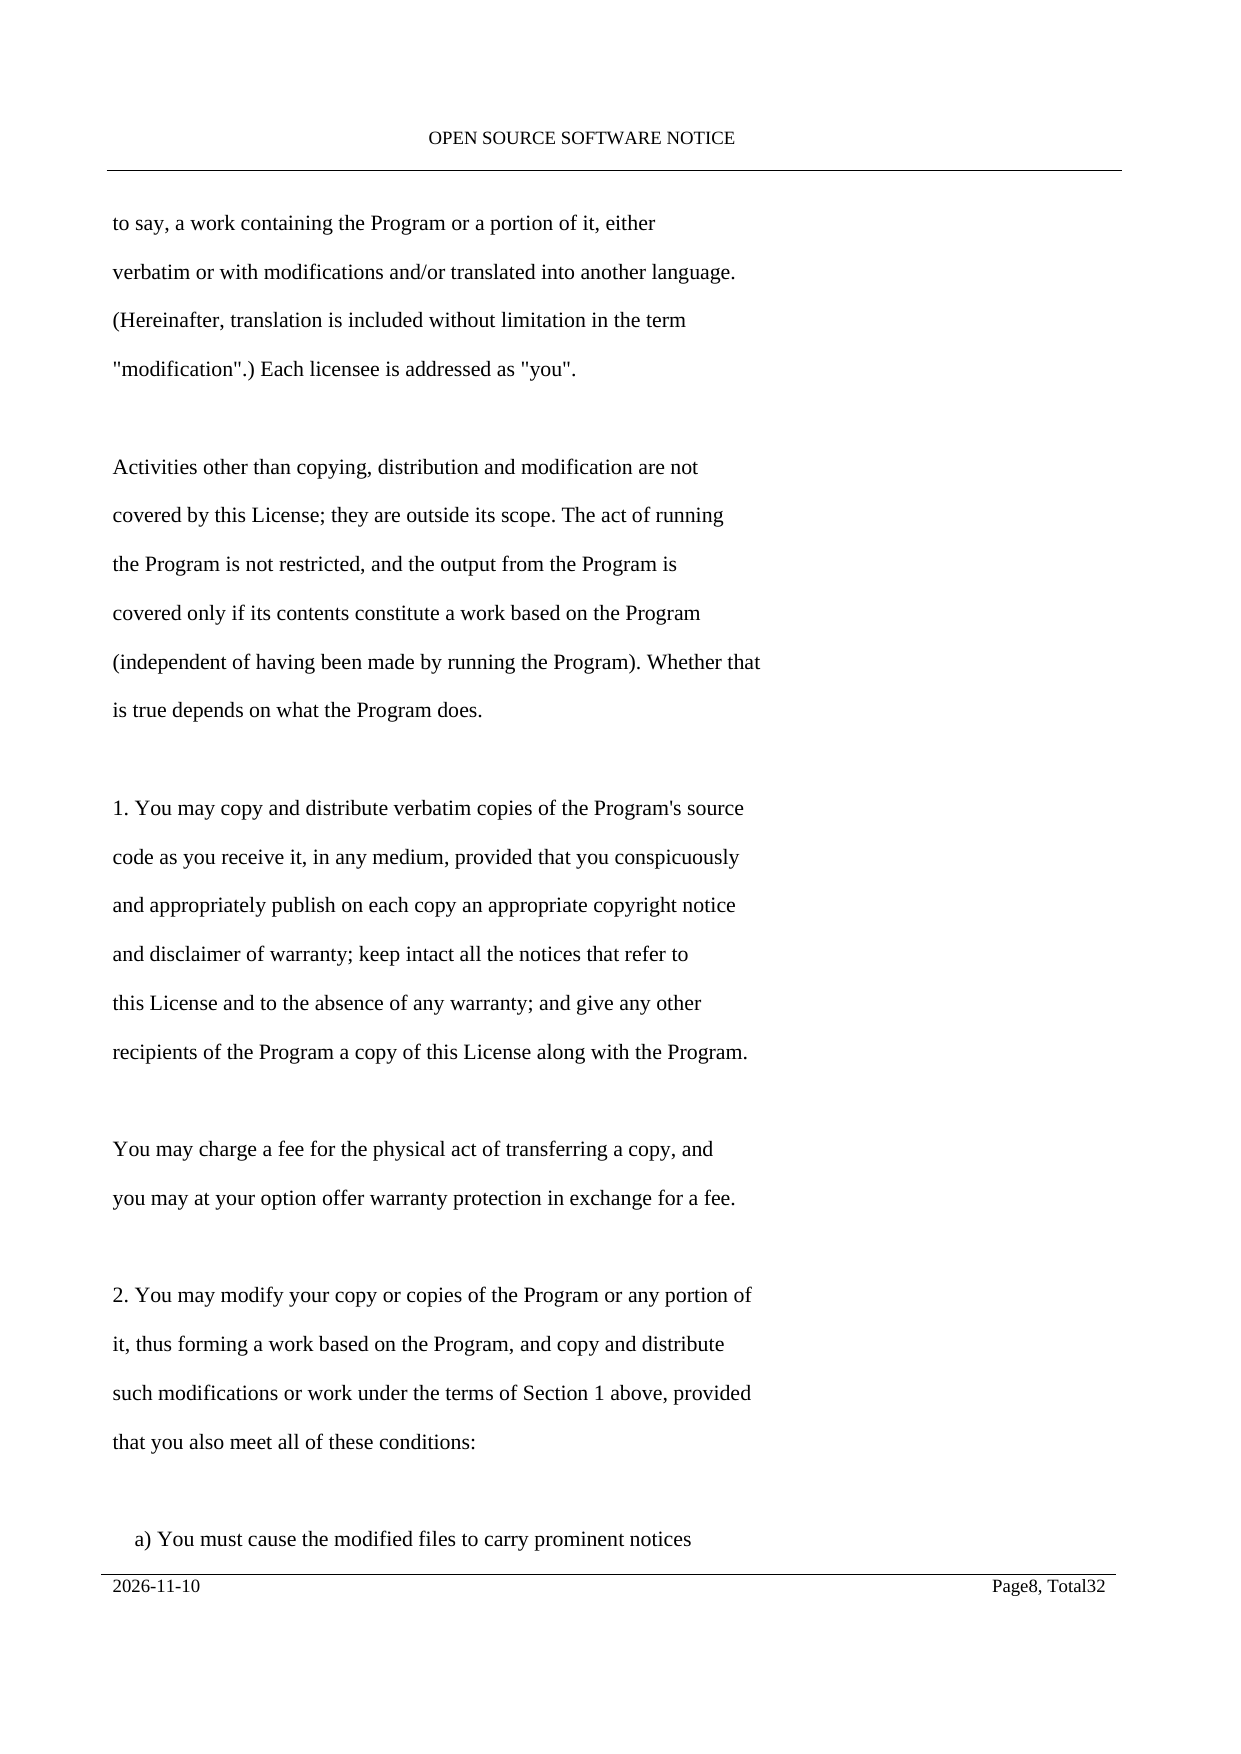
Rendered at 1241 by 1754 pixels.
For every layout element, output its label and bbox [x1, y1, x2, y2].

text [112, 206, 1128, 1555]
